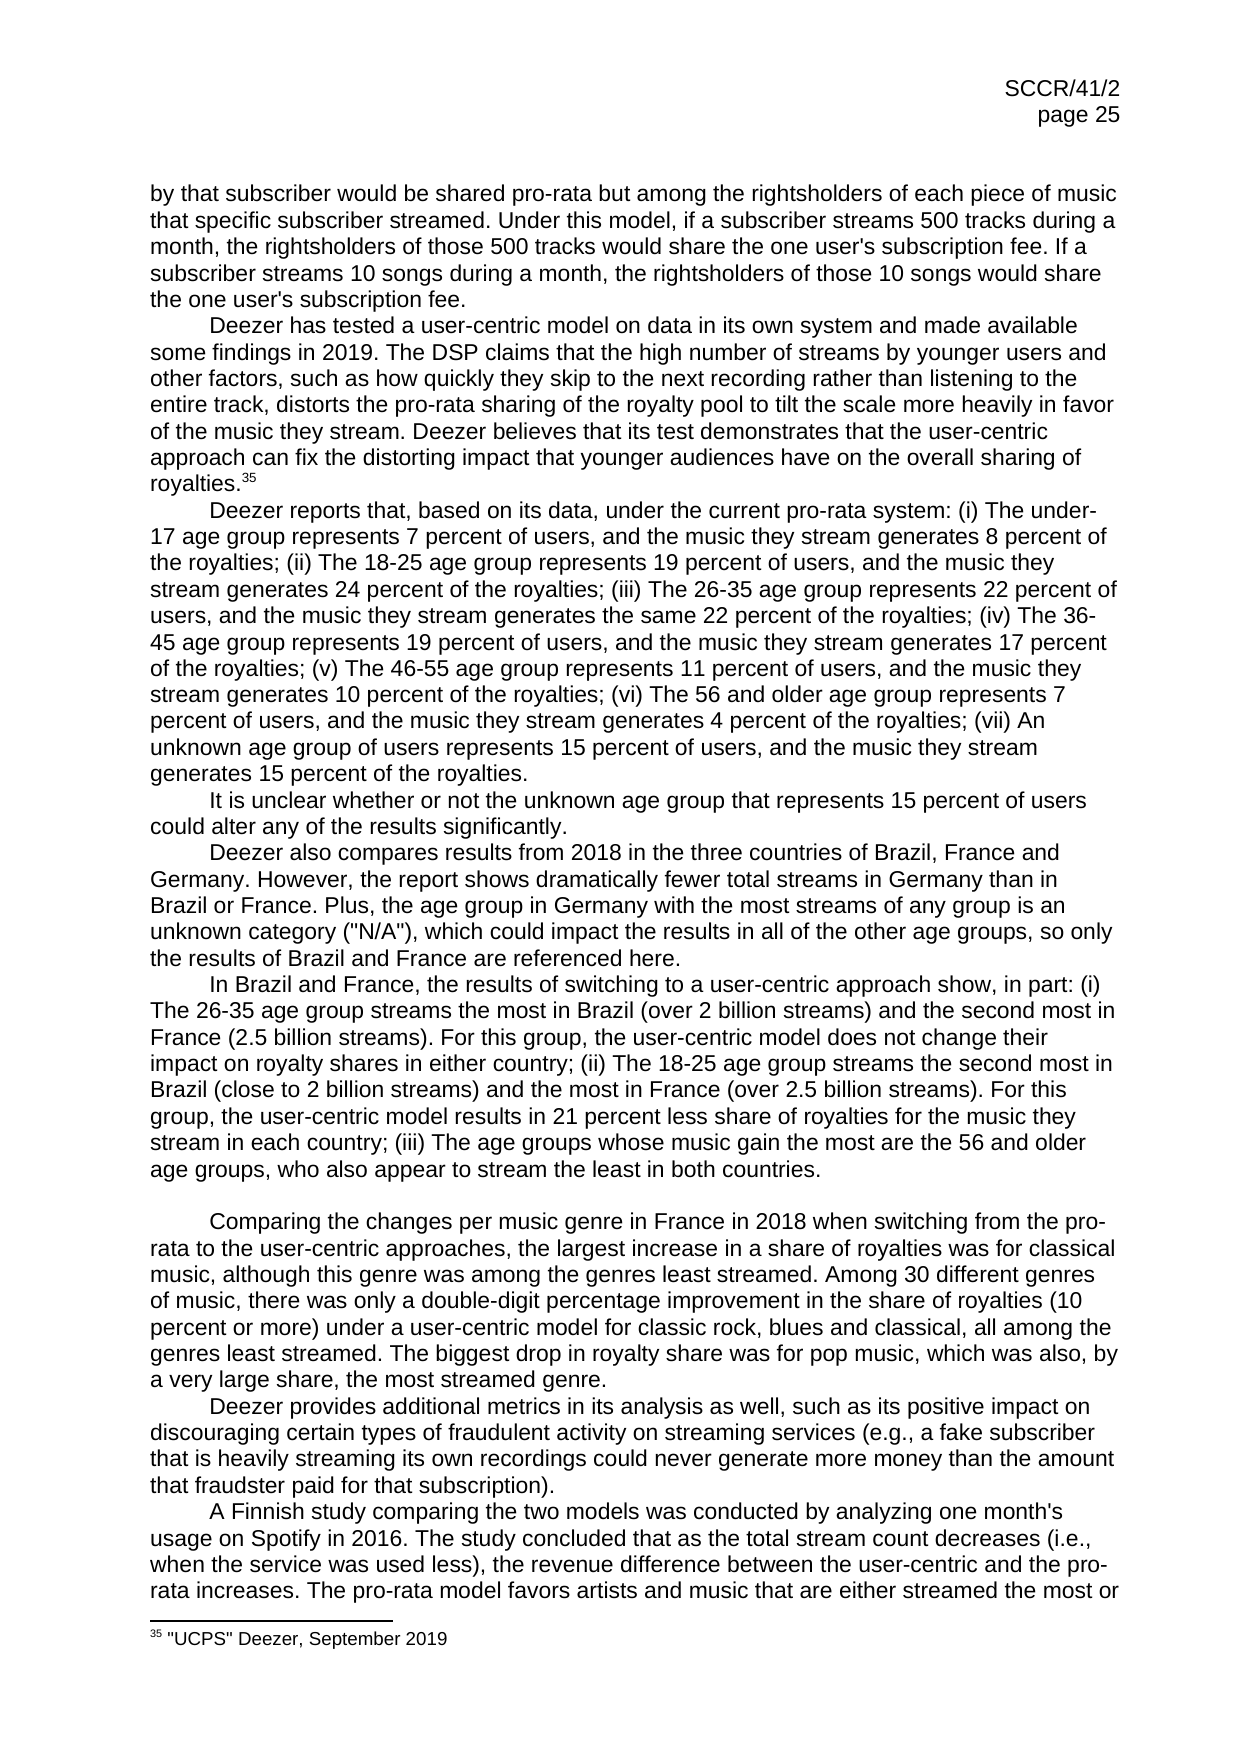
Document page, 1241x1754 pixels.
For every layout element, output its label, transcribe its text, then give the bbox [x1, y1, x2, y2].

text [150, 180, 1120, 312]
text Deezer also compares results from 2018 in the three countries of Brazil, France and Germany. However, the report shows dramatically fewer total streams in Germany than in Brazil or France. Plus, the age group in Germany with the most streams of any group is an unknown category ("N/A"), which could impact the results in all of the other age groups, so only the results of Brazil and France are referenced here. [150, 839, 1120, 971]
text Comparing the changes per music genre in France in 2018 when switching from the pro-rata to the user-centric approaches, the largest increase in a share of royalties was for classical music, although this genre was among the genres least streamed. Among 30 different genres of music, there was only a double-digit percentage improvement in the share of royalties (10 percent or more) under a user-centric model for classic rock, blues and classical, all among the genres least streamed. The biggest drop in royalty share was for pop music, which was also, by a very large share, the most streamed genre. [150, 1208, 1120, 1393]
text It is unclear whether or not the unknown age group that represents 15 percent of users could alter any of the results significantly. [150, 787, 1120, 839]
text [150, 1498, 1120, 1603]
text Deezer reports that, based on its data, under the current pro-rata system: (i) The under-17 age group represents 7 percent of users, and the music they stream generates 8 percent of the royalties; (ii) The 18-25 age group represents 19 percent of users, and the music they stream generates 24 percent of the royalties; (iii) The 26-35 age group represents 22 percent of users, and the music they stream generates the same 22 percent of the royalties; (iv) The 36-45 age group represents 19 percent of users, and the music they stream generates 17 percent of the royalties; (v) The 46-55 age group represents 11 percent of users, and the music they stream generates 10 percent of the royalties; (vi) The 56 and older age group represents 7 percent of users, and the music they stream generates 4 percent of the royalties; (vii) An unknown age group of users represents 15 percent of users, and the music they stream generates 15 percent of the royalties. [150, 497, 1120, 787]
text Deezer provides additional metrics in its analysis as well, such as its positive impact on discouraging certain types of fraudulent activity on streaming services (e.g., a fake subscriber that is heavily streaming its own recordings could never generate more money than the amount that fraudster paid for that subscription). [150, 1393, 1120, 1498]
text In Brazil and France, the results of switching to a user-centric approach show, in part: (i) The 26-35 age group streams the most in Brazil (over 2 billion streams) and the second most in France (2.5 billion streams). For this group, the user-centric model does not change their impact on royalty shares in either country; (ii) The 18-25 age group streams the second most in Brazil (close to 2 billion streams) and the most in France (over 2.5 billion streams). For this group, the user-centric model results in 21 percent less share of royalties for the music they stream in each country; (iii) The age groups whose music gain the most are the 56 and older age groups, who also appear to stream the least in both countries. [150, 971, 1120, 1182]
text Deezer has tested a user-centric model on data in its own system and made available some findings in 2019. The DSP claims that the high number of streams by younger users and other factors, such as how quickly they skip to the next recording rather than listening to the entire track, distorts the pro-rata sharing of the royalty pool to tilt the scale more heavily in favor of the music they stream. Deezer believes that its test demonstrates that the user-centric approach can fix the distorting impact that younger audiences have on the overall sharing of royalties. [150, 312, 1120, 497]
